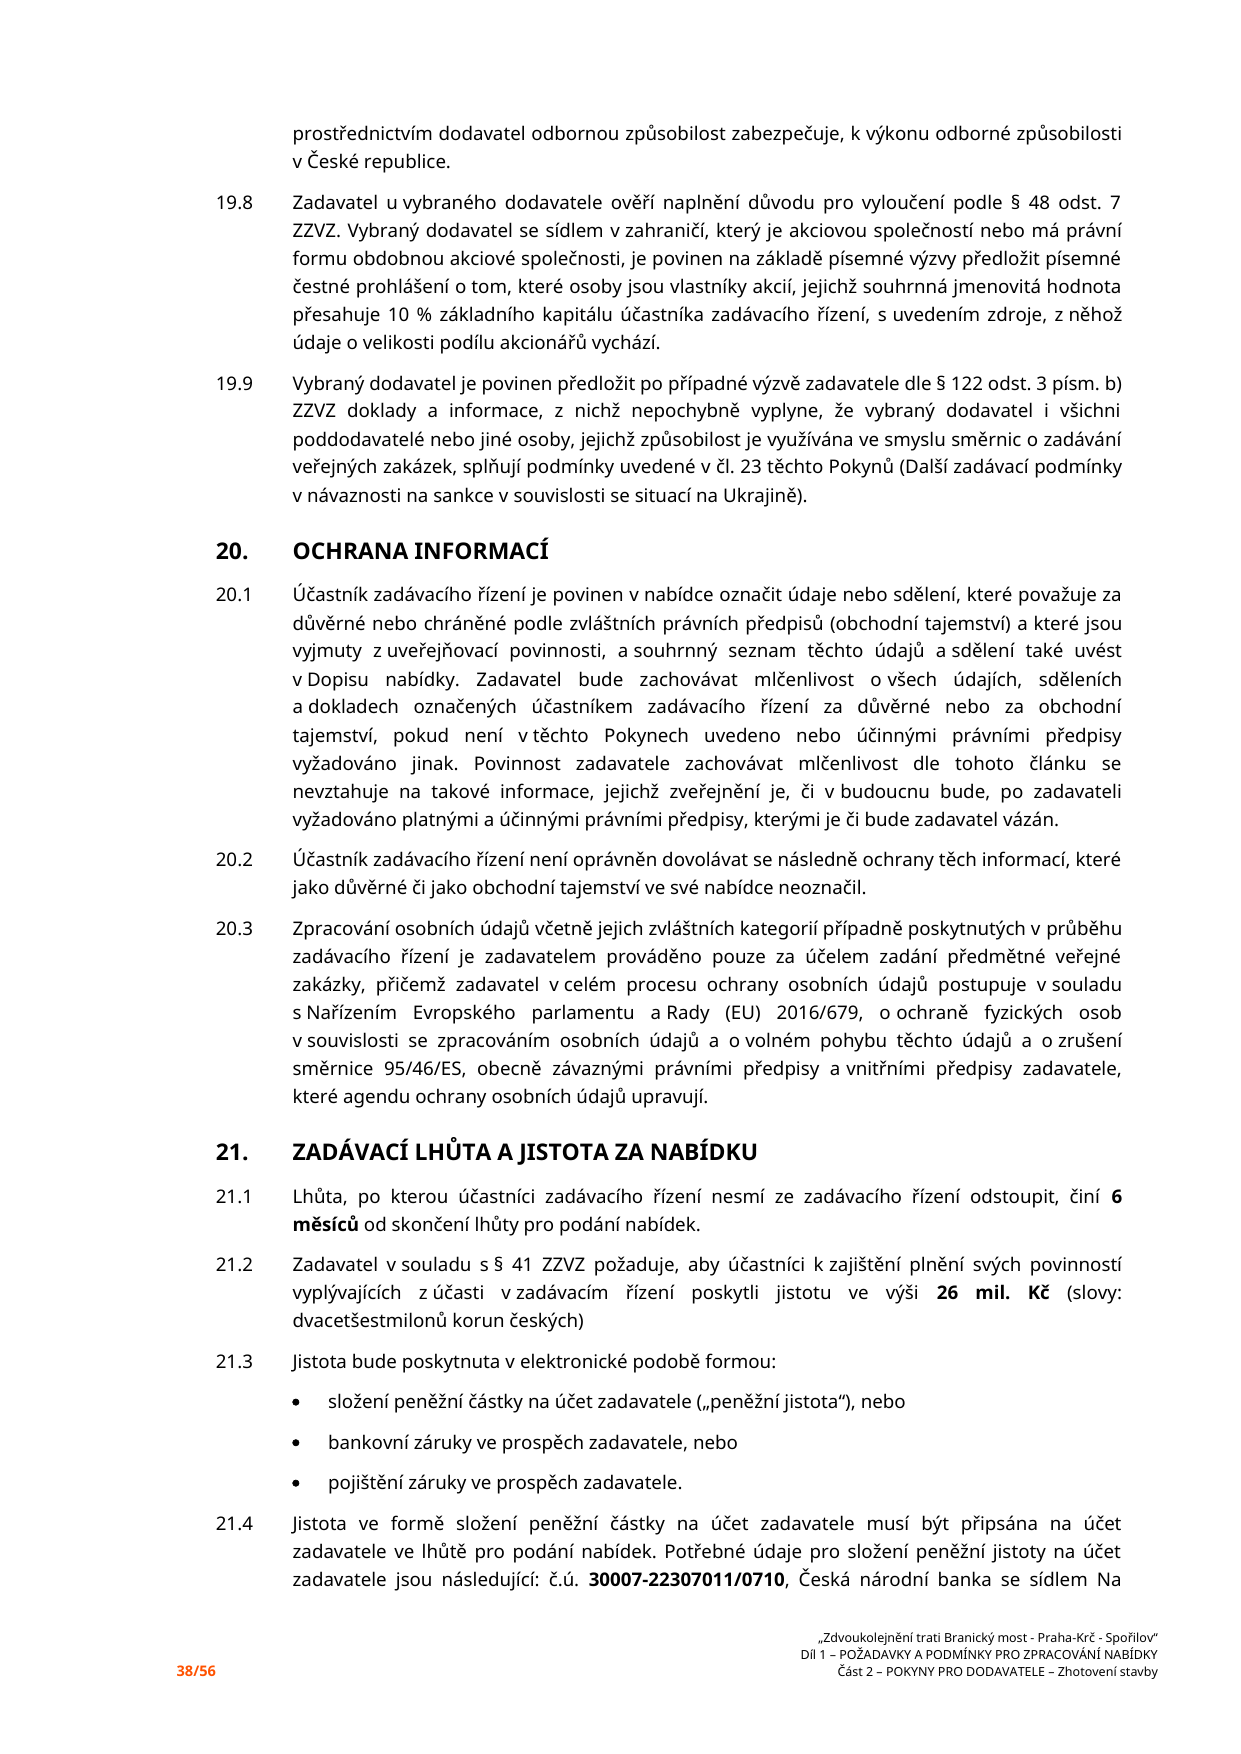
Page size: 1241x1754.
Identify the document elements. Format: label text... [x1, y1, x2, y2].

text OCHRANA INFORMACÍ [216, 535, 1122, 566]
text ZADÁVACÍ LHŮTA A JISTOTA ZA NABÍDKU [216, 1136, 1122, 1167]
text pojištění záruky ve prospěch zadavatele. [292, 1470, 1122, 1495]
text složení peněžní částky na účet zadavatele („peněžní jistota“), nebo [292, 1389, 1122, 1414]
text bankovní záruky ve prospěch zadavatele, nebo [292, 1429, 1122, 1455]
text Účastník zadávacího řízení je povinen v nabídce označit údaje nebo sdělení, které považuje za důvěrné nebo chráněné podle zvláštních právních předpisů (obchodní tajemství) a které jsou vyjmuty z uveřejňovací povinnosti, a souhrnný seznam těchto údajů a sdělení také uvést v Dopisu nabídky. Zadavatel bude zachovávat mlčenlivost o všech údajích, sděleních a dokladech označených účastníkem zadávacího řízení za důvěrné nebo za obchodní tajemství, pokud není v těchto Pokynech uvedeno nebo účinnými právními předpisy vyžadováno jinak. Povinnost zadavatele zachovávat mlčenlivost dle tohoto článku se nevztahuje na takové informace, jejichž zveřejnění je, či v budoucnu bude, po zadavateli vyžadováno platnými a účinnými právními předpisy, kterými je či bude zadavatel vázán. [216, 582, 1122, 831]
text Zadavatel v souladu s § 41 ZZVZ požaduje, aby účastníci k zajištění plnění svých povinností vyplývajících z účasti v zadávacím řízení poskytli jistotu ve výši 26 mil. Kč (slovy: dvacetšestmilonů korun českých) [216, 1252, 1122, 1333]
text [216, 121, 1122, 174]
text Účastník zadávacího řízení není oprávněn dovolávat se následně ochrany těch informací, které jako důvěrné či jako obchodní tajemství ve své nabídce neoznačil. [216, 846, 1122, 900]
text Zadavatel u vybraného dodavatele ověří naplnění důvodu pro vyloučení podle § 48 odst. 7 ZZVZ. Vybraný dodavatel se sídlem v zahraničí, který je akciovou společností nebo má právní formu obdobnou akciové společnosti, je povinen na základě písemné výzvy předložit písemné čestné prohlášení o tom, které osoby jsou vlastníky akcií, jejichž souhrnná jmenovitá hodnota přesahuje 10 % základního kapitálu účastníka zadávacího řízení, s uvedením zdroje, z něhož údaje o velikosti podílu akcionářů vychází. [216, 189, 1122, 355]
text Lhůta, po kterou účastníci zadávacího řízení nesmí ze zadávacího řízení odstoupit, činí 6 měsíců od skončení lhůty pro podání nabídek. [216, 1183, 1122, 1237]
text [216, 1510, 1122, 1592]
text Vybraný dodavatel je povinen předložit po případné výzvě zadavatele dle § 122 odst. 3 písm. b) ZZVZ doklady a informace, z nichž nepochybně vyplyne, že vybraný dodavatel i všichni poddodavatelé nebo jiné osoby, jejichž způsobilost je využívána ve smyslu směrnic o zadávání veřejných zakázek, splňují podmínky uvedené v čl. 23 těchto Pokynů (Další zadávací podmínky v návaznosti na sankce v souvislosti se situací na Ukrajině). [216, 370, 1122, 507]
text Zpracování osobních údajů včetně jejich zvláštních kategorií případně poskytnutých v průběhu zadávacího řízení je zadavatelem prováděno pouze za účelem zadání předmětné veřejné zakázky, přičemž zadavatel v celém procesu ochrany osobních údajů postupuje v souladu s Nařízením Evropského parlamentu a Rady (EU) 2016/679, o ochraně fyzických osob v souvislosti se zpracováním osobních údajů a o volném pohybu těchto údajů a o zrušení směrnice 95/46/ES, obecně závaznými právními předpisy a vnitřními předpisy zadavatele, které agendu ochrany osobních údajů upravují. [216, 915, 1122, 1109]
text Jistota bude poskytnuta v elektronické podobě formou: [216, 1348, 1122, 1374]
